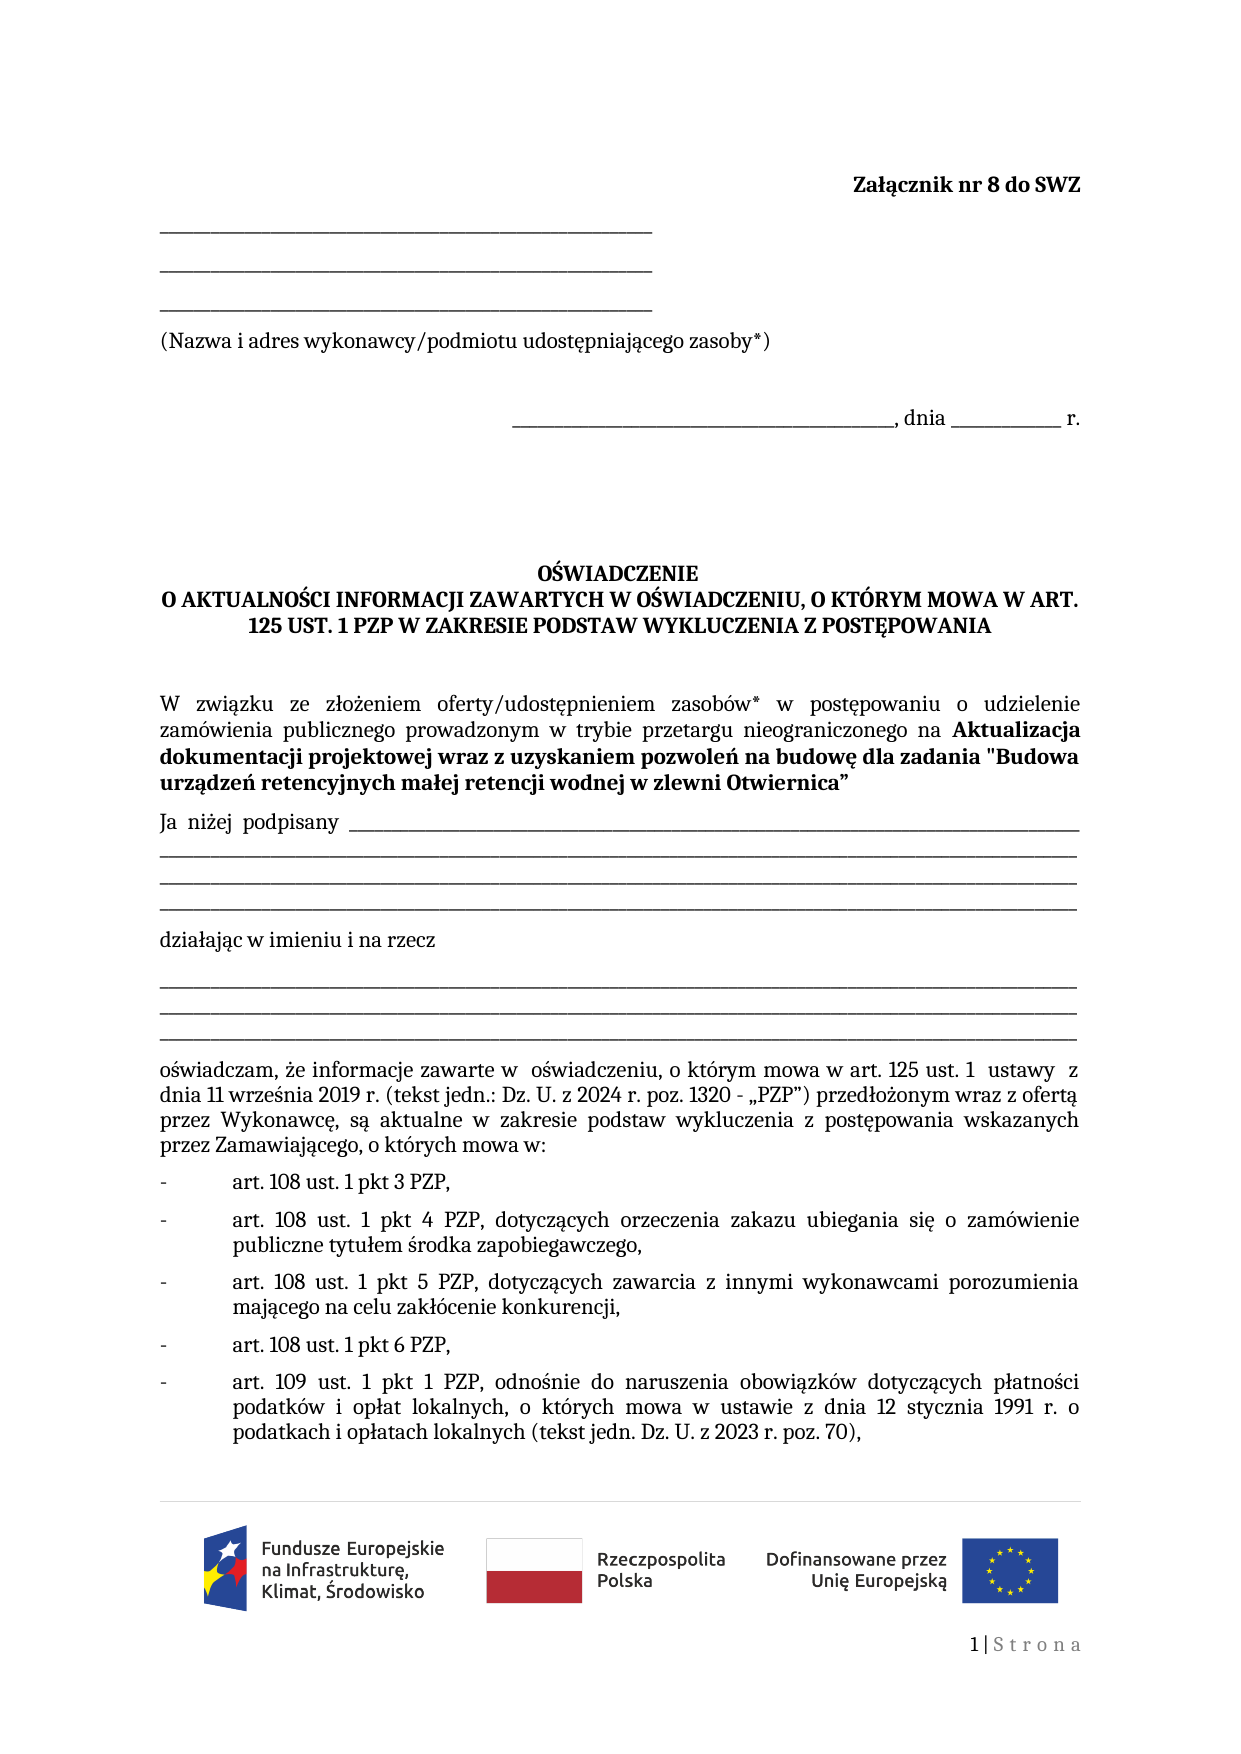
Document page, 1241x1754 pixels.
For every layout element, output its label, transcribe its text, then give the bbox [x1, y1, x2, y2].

text Ja niżej podpisany ______________________________________________________________________________________ ____________________________________________________________________________________________________________________________________________________________________________________________________________________________________________________________________________________________________________________________________ [159, 809, 1081, 914]
text działając w imieniu i na rzecz [159, 927, 1081, 953]
text - art. 108 ust. 1 pkt 6 PZP, [159, 1332, 1081, 1357]
picture [182, 1503, 1081, 1633]
text Załącznik nr 8 do SWZ [159, 172, 1081, 198]
text ____________________________________________________________________________________________________________________________________________________________________________________________________________________________________________________________________________________________________________________________________ [159, 966, 1081, 1045]
text - art. 108 ust. 1 pkt 5 PZP, dotyczących zawarcia z innymi wykonawcami porozumienia mającego na celu zakłócenie konkurencji, [159, 1270, 1081, 1320]
text __________________________________________________________ [159, 250, 1081, 276]
text (Nazwa i adres wykonawcy/podmiotu udostępniającego zasoby*) [159, 327, 1081, 354]
text _____________________________________________, dnia _____________ r. [159, 405, 1081, 431]
text OŚWIADCZENIE O AKTUALNOŚCI INFORMACJI ZAWARTYCH W OŚWIADCZENIU, O KTÓRYM MOWA W ART. 125 UST. 1 PZP W ZAKRESIE PODSTAW WYKLUCZENIA Z POSTĘPOWANIA [159, 561, 1081, 639]
text __________________________________________________________ [159, 288, 1081, 315]
text oświadczam, że informacje zawarte w oświadczeniu, o którym mowa w art. 125 ust. 1 ustawy z dnia 11 września 2019 r. (tekst jedn.: Dz. U. z 2024 r. poz. 1320 - „PZP”) przedłożonym wraz z ofertą przez Wykonawcę, są aktualne w zakresie podstaw wykluczenia z postępowania wskazanych przez Zamawiającego, o których mowa w: [159, 1057, 1081, 1157]
text - art. 108 ust. 1 pkt 4 PZP, dotyczących orzeczenia zakazu ubiegania się o zamówienie publiczne tytułem środka zapobiegawczego, [159, 1207, 1081, 1257]
text - art. 108 ust. 1 pkt 3 PZP, [159, 1170, 1081, 1195]
text W związku ze złożeniem oferty/udostępnieniem zasobów* w postępowaniu o udzielenie zamówienia publicznego prowadzonym w trybie przetargu nieograniczonego na Aktualizacja dokumentacji projektowej wraz z uzyskaniem pozwoleń na budowę dla zadania "Budowa urządzeń retencyjnych małej retencji wodnej w zlewni Otwiernica” [159, 691, 1081, 796]
text __________________________________________________________ [159, 211, 1081, 237]
text - art. 109 ust. 1 pkt 1 PZP, odnośnie do naruszenia obowiązków dotyczących płatności podatków i opłat lokalnych, o których mowa w ustawie z dnia 12 stycznia 1991 r. o podatkach i opłatach lokalnych (tekst jedn. Dz. U. z 2023 r. poz. 70), [159, 1370, 1081, 1445]
